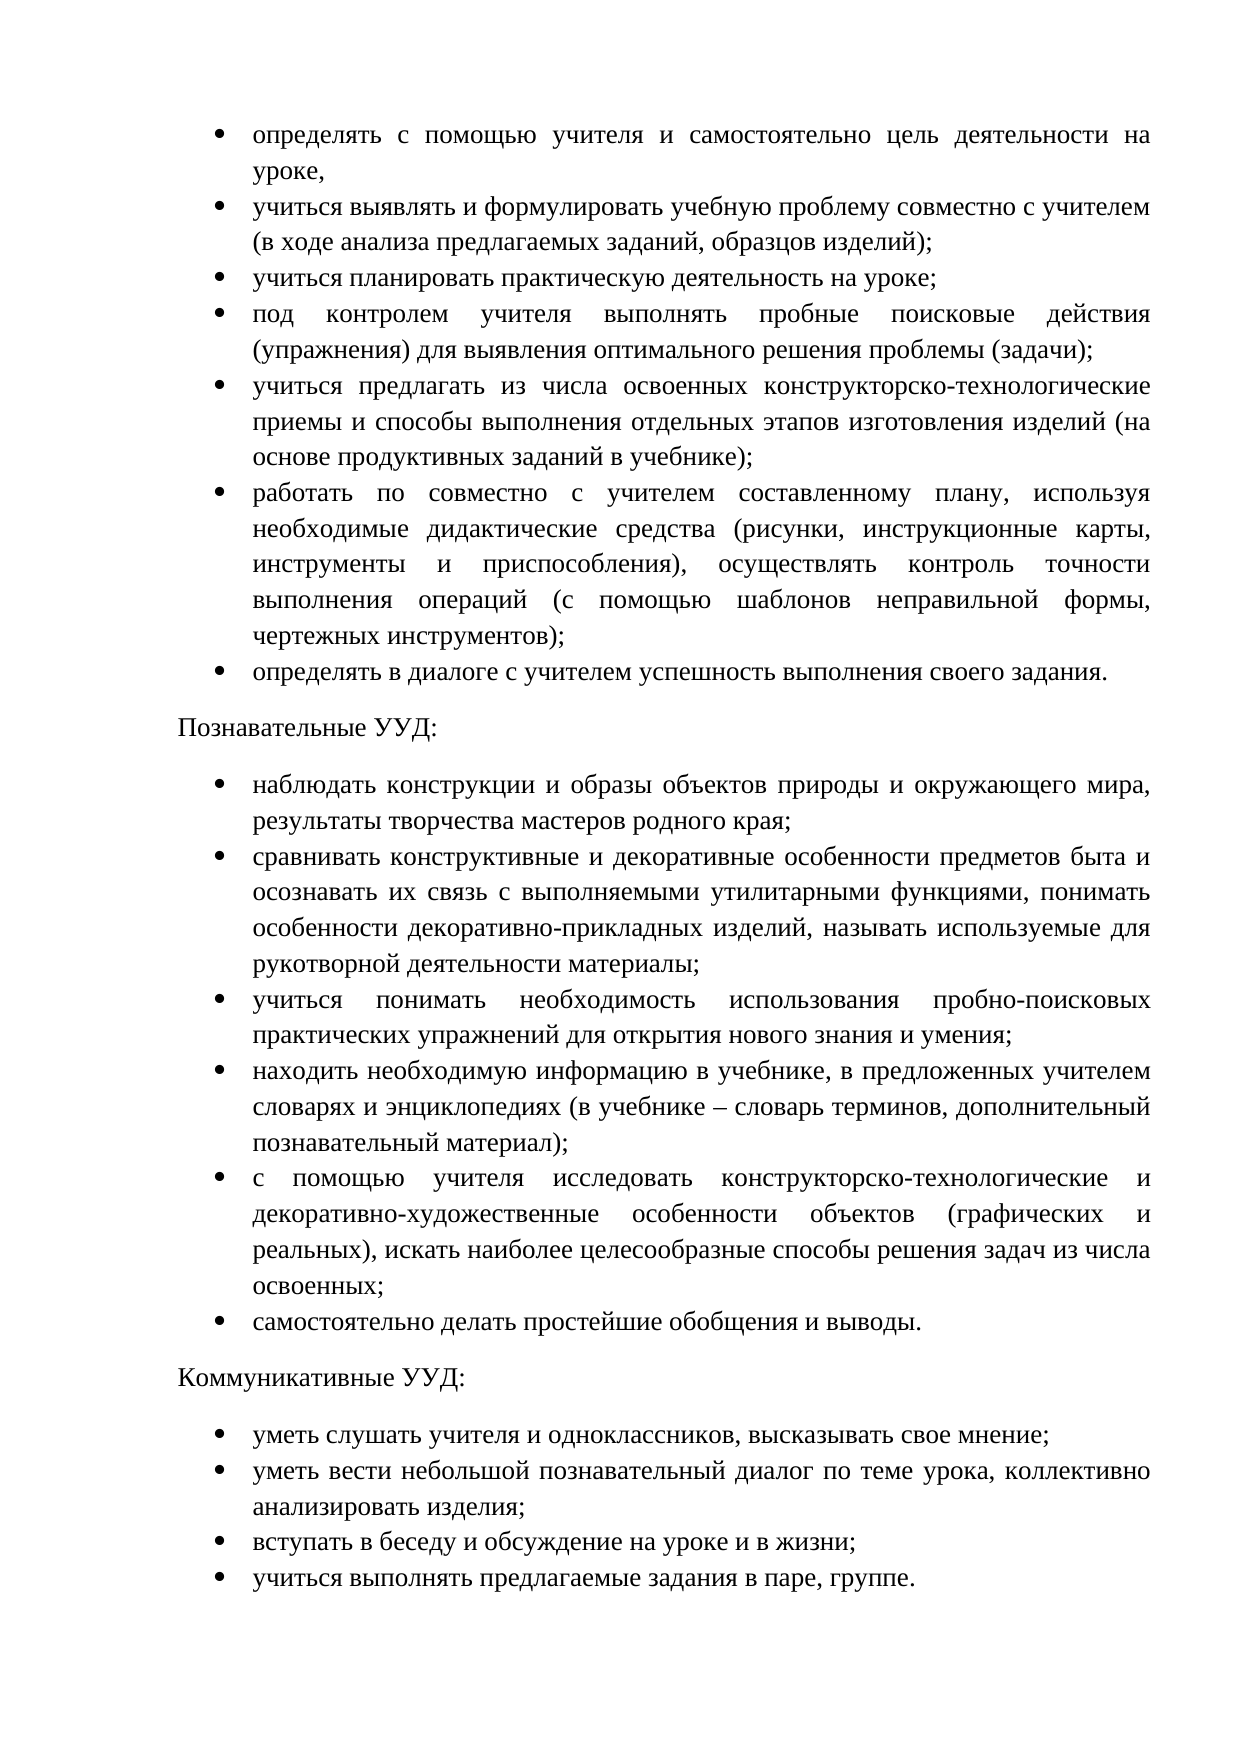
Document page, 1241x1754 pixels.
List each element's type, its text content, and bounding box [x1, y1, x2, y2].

list учиться выявлять и формулировать учебную проблему совместно с учителем (в ходе анализа предлагаемых заданий, образцов изделий); [215, 190, 1152, 257]
list с помощью учителя исследовать конструкторско-технологические и декоративно-художественные особенности объектов (графических и реальных), искать наиболее целесообразные способы решения задач из числа освоенных; [215, 1162, 1152, 1300]
list определять с помощью учителя и самостоятельно цель деятельности на уроке, [215, 118, 1152, 185]
list самостоятельно делать простейшие обобщения и выводы. [215, 1304, 1152, 1336]
list сравнивать конструктивные и декоративные особенности предметов быта и осознавать их связь с выполняемыми утилитарными функциями, понимать особенности декоративно-прикладных изделий, называть используемые для рукотворной деятельности материалы; [215, 840, 1152, 978]
list наблюдать конструкции и образы объектов природы и окружающего мира, результаты творчества мастеров родного края; [215, 768, 1152, 835]
list учиться планировать практическую деятельность на уроке; [215, 261, 1152, 292]
list работать по совместно с учителем составленному плану, используя необходимые дидактические средства (рисунки, инструкционные карты, инструменты и приспособления), осуществлять контроль точности выполнения операций (с помощью шаблонов неправильной формы, чертежных инструментов); [215, 476, 1152, 650]
list учиться выполнять предлагаемые задания в паре, группе. [215, 1561, 1152, 1593]
list учиться предлагать из числа освоенных конструкторско-технологические приемы и способы выполнения отдельных этапов изготовления изделий (на основе продуктивных заданий в учебнике); [215, 369, 1152, 471]
list вступать в беседу и обсуждение на уроке и в жизни; [215, 1525, 1152, 1557]
list уметь вести небольшой познавательный диалог по теме урока, коллективно анализировать изделия; [215, 1454, 1152, 1521]
list уметь слушать учителя и одноклассников, высказывать свое мнение; [215, 1418, 1152, 1449]
text Познавательные УУД: [177, 712, 1152, 743]
list определять в диалоге с учителем успешность выполнения своего задания. [215, 655, 1152, 686]
list учиться понимать необходимость использования пробно-поисковых практических упражнений для открытия нового знания и умения; [215, 983, 1152, 1050]
list под контролем учителя выполнять пробные поисковые действия (упражнения) для выявления оптимального решения проблемы (задачи); [215, 297, 1152, 364]
text Коммуникативные УУД: [177, 1361, 1152, 1392]
list находить необходимую информацию в учебнике, в предложенных учителем словарях и энциклопедиях (в учебнике – словарь терминов, дополнительный познавательный материал); [215, 1054, 1152, 1157]
